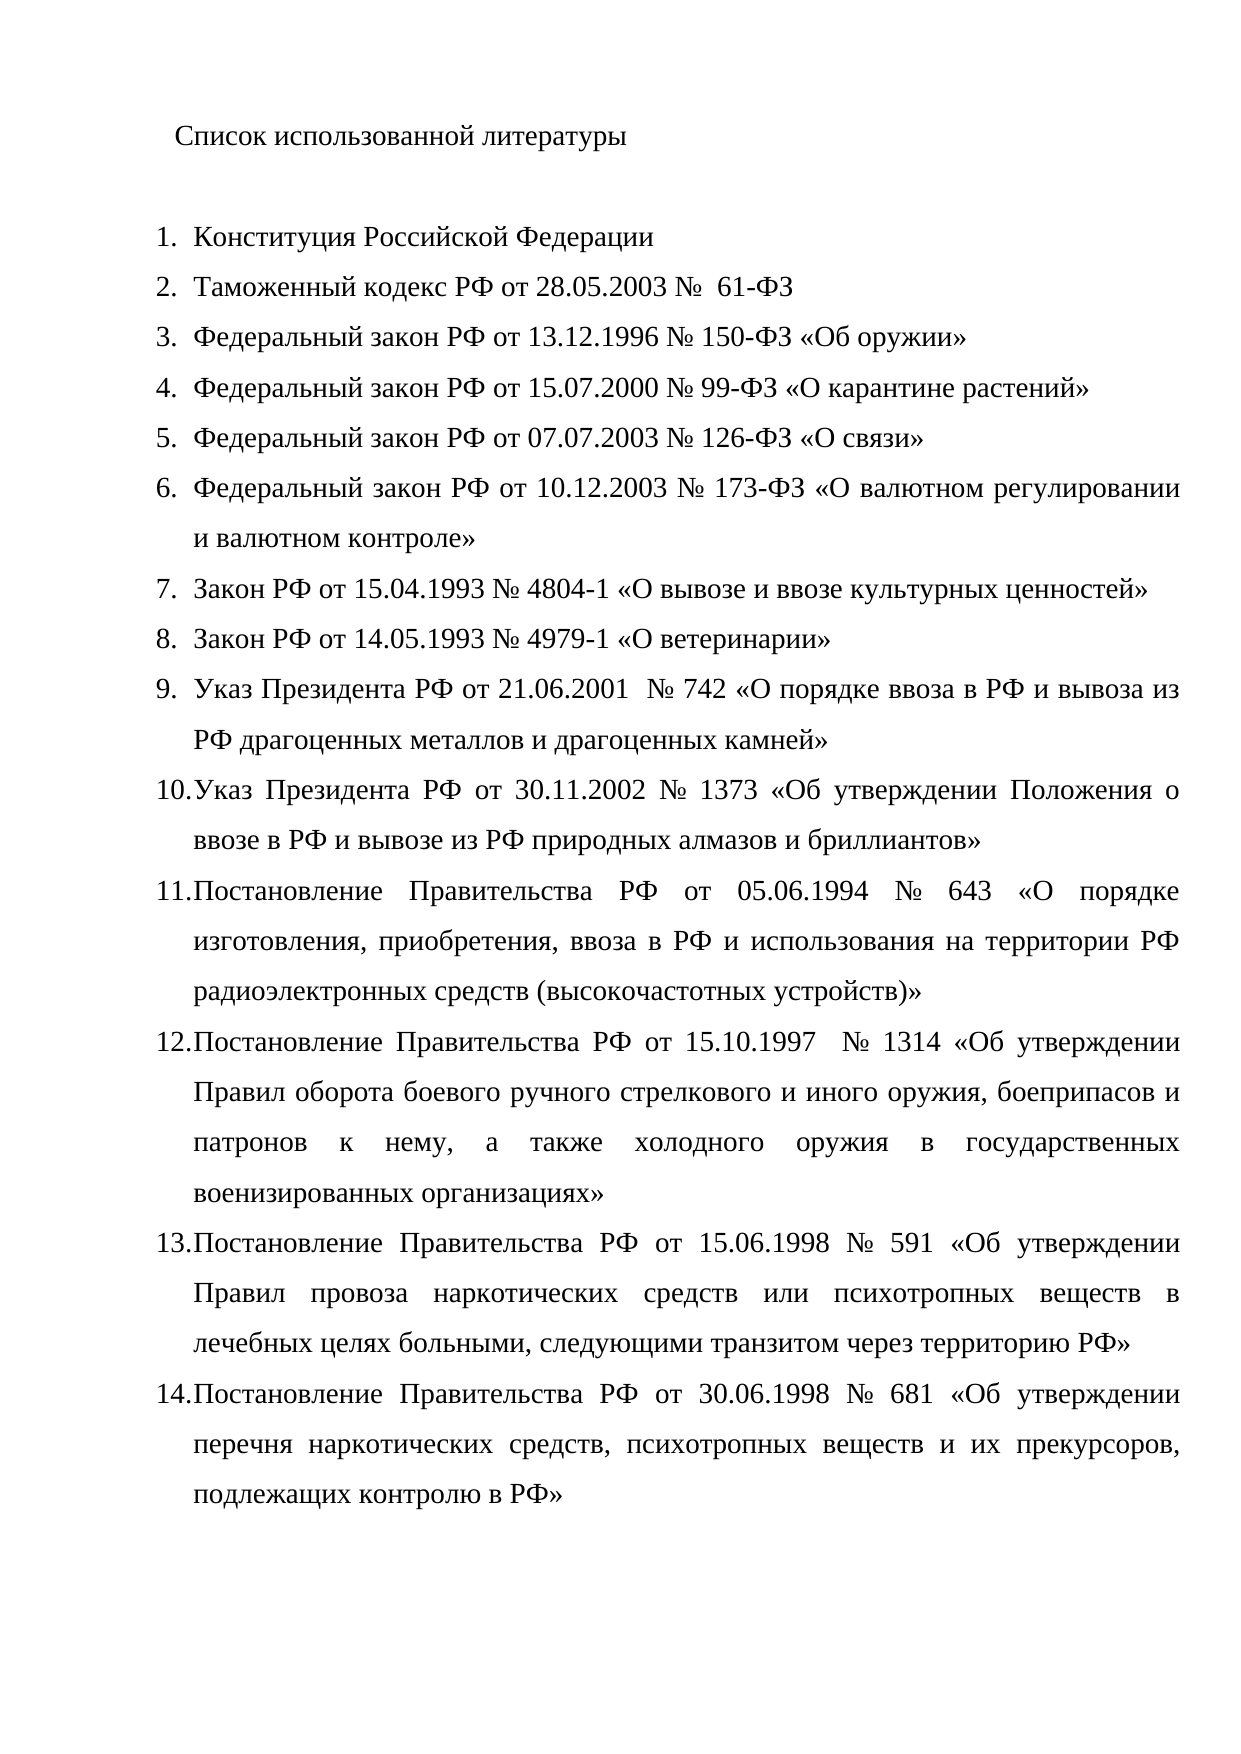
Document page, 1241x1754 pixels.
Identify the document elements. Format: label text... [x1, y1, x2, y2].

text Список использованной литературы [118, 118, 1181, 152]
list Указ Президента РФ от 21.06.2001 № 742 «О порядке ввоза в РФ и вывоза из РФ драгоценных металлов и драгоценных камней» [156, 672, 1181, 755]
list Указ Президента РФ от 30.11.2002 № 1373 «Об утверждении Положения о ввозе в РФ и вывозе из РФ природных алмазов и бриллиантов» [156, 772, 1181, 856]
list Конституция Российской Федерации [156, 219, 1181, 252]
list Федеральный закон РФ от 15.07.2000 № 99-ФЗ «О карантине растений» [156, 370, 1181, 403]
list Постановление Правительства РФ от 30.06.1998 № 681 «Об утверждении перечня наркотических средств, психотропных веществ и их прекурсоров, подлежащих контролю в РФ» [156, 1376, 1181, 1510]
list Постановление Правительства РФ от 05.06.1994 № 643 «О порядке изготовления, приобретения, ввоза в РФ и использования на территории РФ радиоэлектронных средств (высокочастотных устройств)» [156, 873, 1181, 1007]
list Федеральный закон РФ от 10.12.2003 № 173-ФЗ «О валютном регулировании и валютном контроле» [156, 470, 1181, 554]
list Закон РФ от 15.04.1993 № 4804-1 «О вывозе и ввозе культурных ценностей» [156, 571, 1181, 604]
list Федеральный закон РФ от 07.07.2003 № 126-ФЗ «О связи» [156, 420, 1181, 453]
list Таможенный кодекс РФ от 28.05.2003 № 61-ФЗ [156, 269, 1181, 303]
list Постановление Правительства РФ от 15.10.1997 № 1314 «Об утверждении Правил оборота боевого ручного стрелкового и иного оружия, боеприпасов и патронов к нему, а также холодного оружия в государственных военизированных организациях» [156, 1024, 1181, 1208]
list Постановление Правительства РФ от 15.06.1998 № 591 «Об утверждении Правил провоза наркотических средств или психотропных веществ в лечебных целях больными, следующими транзитом через территорию РФ» [156, 1225, 1181, 1359]
list Федеральный закон РФ от 13.12.1996 № 150-ФЗ «Об оружии» [156, 319, 1181, 353]
list Закон РФ от 14.05.1993 № 4979-1 «О ветеринарии» [156, 621, 1181, 655]
